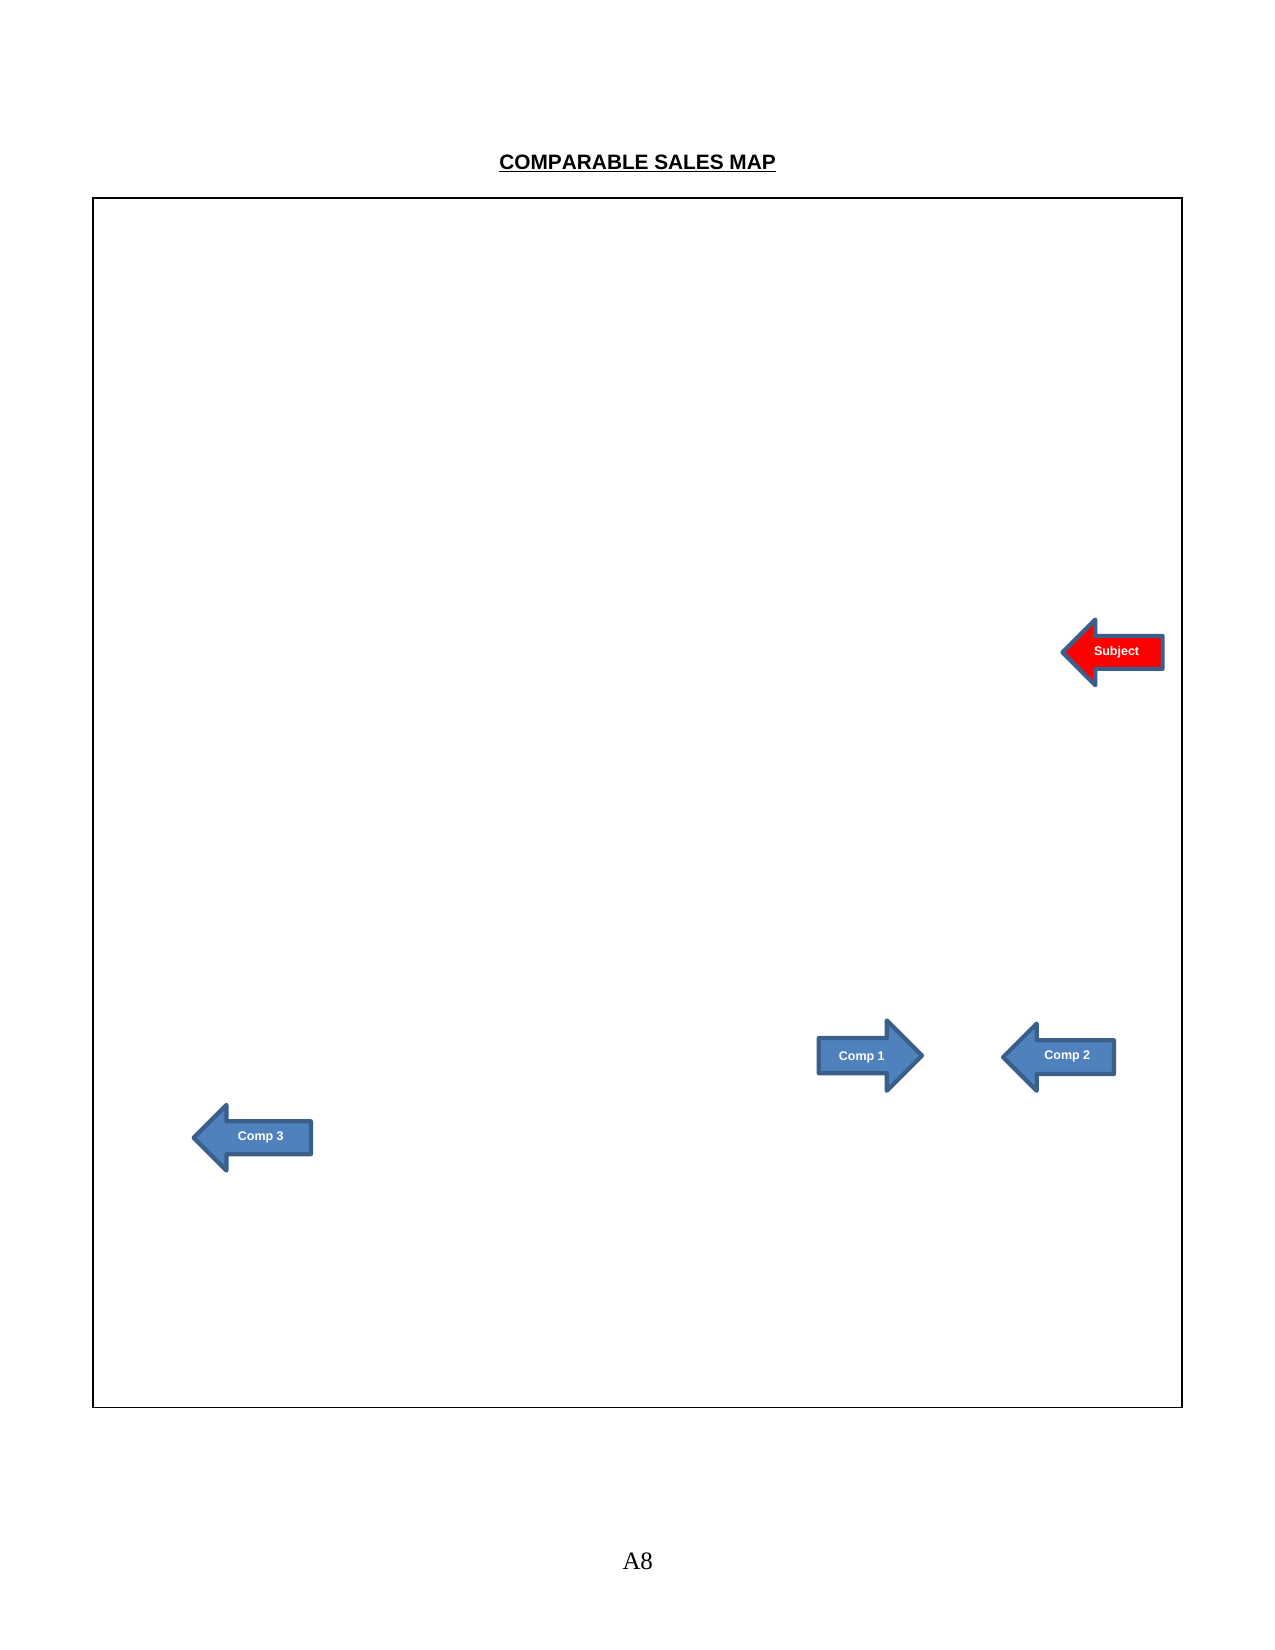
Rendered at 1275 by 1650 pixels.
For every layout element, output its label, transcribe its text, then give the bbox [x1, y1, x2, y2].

text COMPARABLE SALES MAP [187, 150, 1087, 174]
